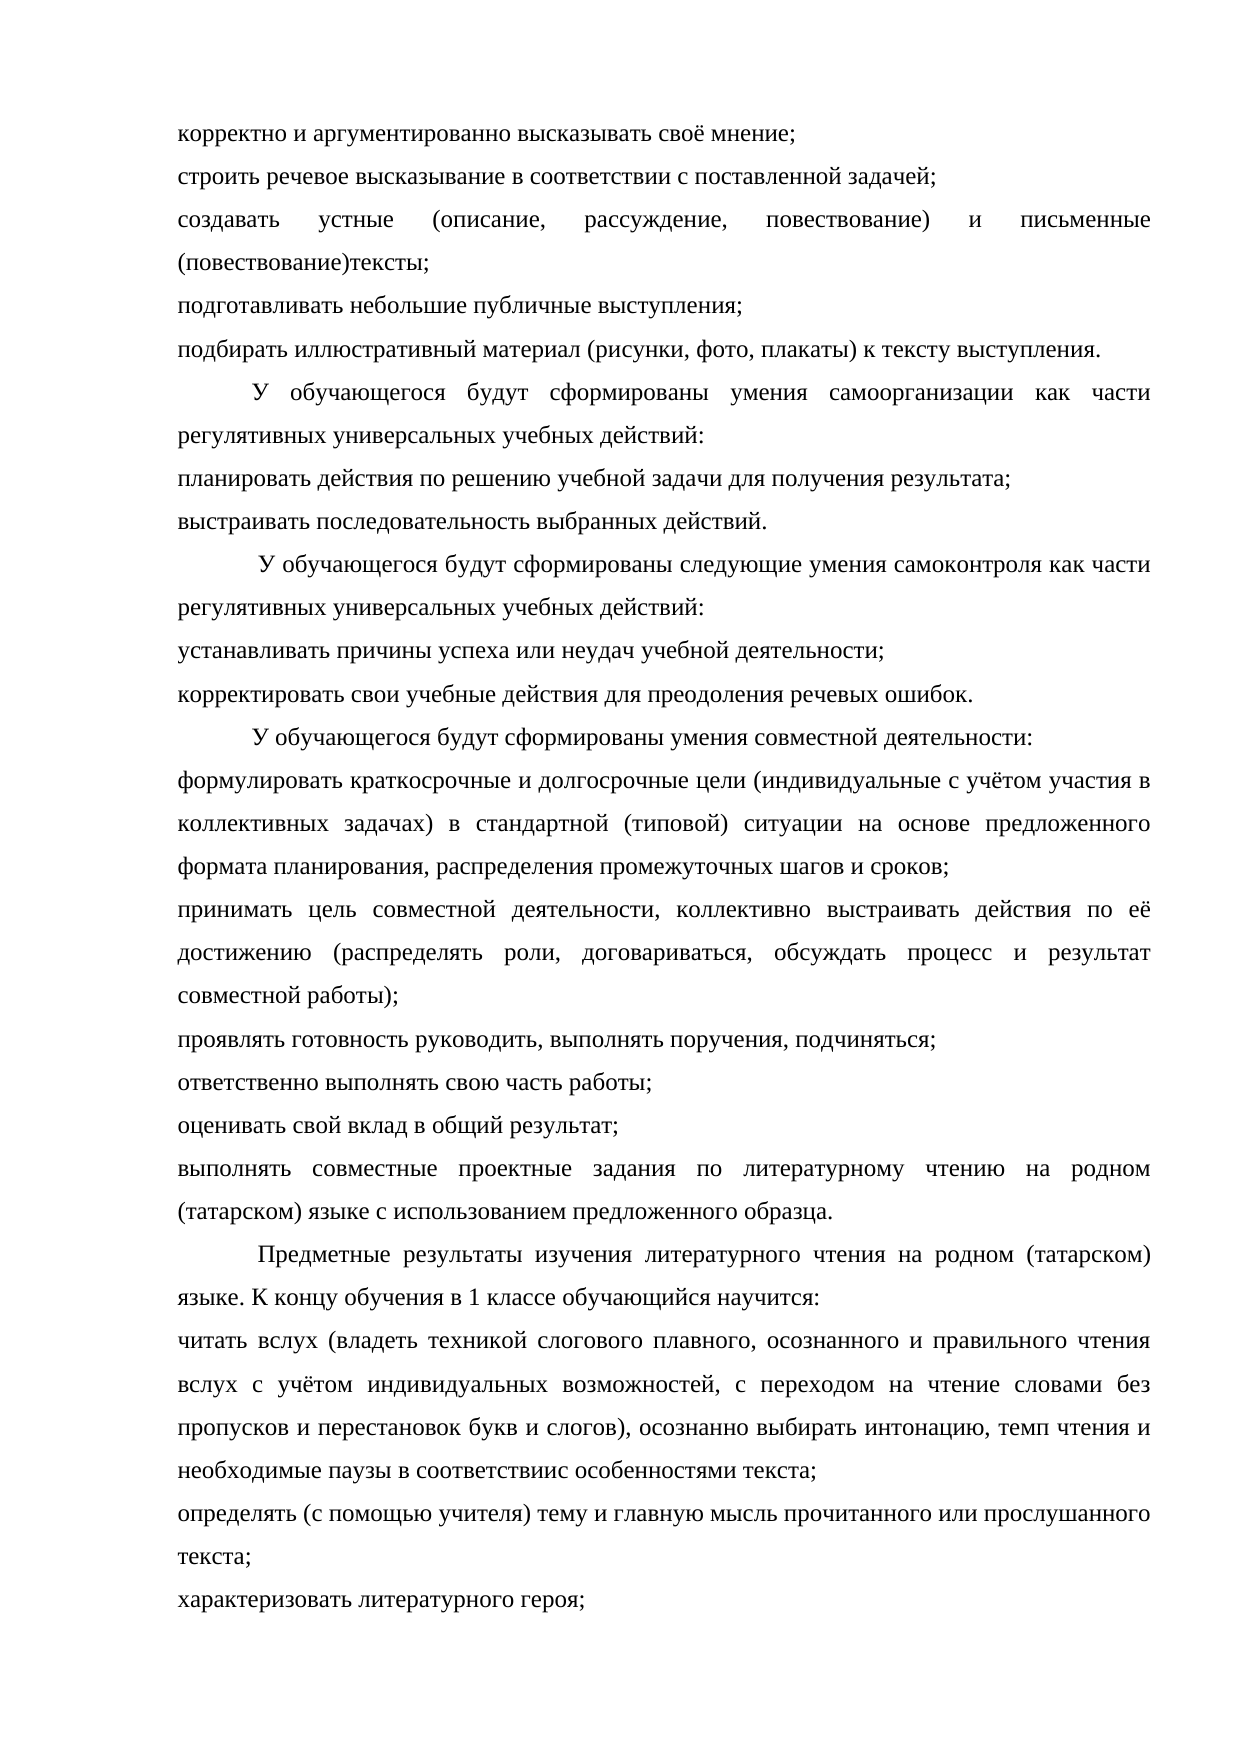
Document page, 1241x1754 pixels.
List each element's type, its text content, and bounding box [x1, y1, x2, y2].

text создавать устные (описание, рассуждение, повествование) и письменные (повествование)тексты; [177, 204, 1152, 276]
text корректно и аргументированно высказывать своё мнение; [177, 118, 1152, 147]
text выполнять совместные проектные задания по литературному чтению на родном (татарском) языке с использованием предложенного образца. [177, 1153, 1152, 1225]
text У обучающегося будут сформированы следующие умения самоконтроля как части регулятивных универсальных учебных действий: [177, 549, 1152, 621]
text подготавливать небольшие публичные выступления; [177, 291, 1152, 319]
text оценивать свой вклад в общий результат; [177, 1110, 1152, 1139]
text устанавливать причины успеха или неудач учебной деятельности; [177, 636, 1152, 664]
text характеризовать литературного героя; [177, 1584, 1152, 1613]
text Предметные результаты изучения литературного чтения на родном (татарском) языке. К концу обучения в 1 классе обучающийся научится: [177, 1239, 1152, 1311]
text ответственно выполнять свою часть работы; [177, 1067, 1152, 1096]
text подбирать иллюстративный материал (рисунки, фото, плакаты) к тексту выступления. [177, 334, 1152, 362]
text корректировать свои учебные действия для преодоления речевых ошибок. [177, 679, 1152, 707]
text строить речевое высказывание в соответствии с поставленной задачей; [177, 161, 1152, 190]
text У обучающегося будут сформированы умения совместной деятельности: [177, 722, 1152, 751]
text планировать действия по решению учебной задачи для получения результата; [177, 463, 1152, 492]
text проявлять готовность руководить, выполнять поручения, подчиняться; [177, 1024, 1152, 1052]
text формулировать краткосрочные и долгосрочные цели (индивидуальные с учётом участия в коллективных задачах) в стандартной (типовой) ситуации на основе предложенного формата планирования, распределения промежуточных шагов и сроков; [177, 765, 1152, 880]
text выстраивать последовательность выбранных действий. [177, 506, 1152, 535]
text У обучающегося будут сформированы умения самоорганизации как части регулятивных универсальных учебных действий: [177, 377, 1152, 449]
text читать вслух (владеть техникой слогового плавного, осознанного и правильного чтения вслух с учётом индивидуальных возможностей, с переходом на чтение словами без пропусков и перестановок букв и слогов), осознанно выбирать интонацию, темп чтения и необходимые паузы в соответствиис особенностями текста; [177, 1326, 1152, 1484]
text принимать цель совместной деятельности, коллективно выстраивать действия по её достижению (распределять роли, договариваться, обсуждать процесс и результат совместной работы); [177, 894, 1152, 1009]
text определять (с помощью учителя) тему и главную мысль прочитанного или прослушанного текста; [177, 1498, 1152, 1570]
